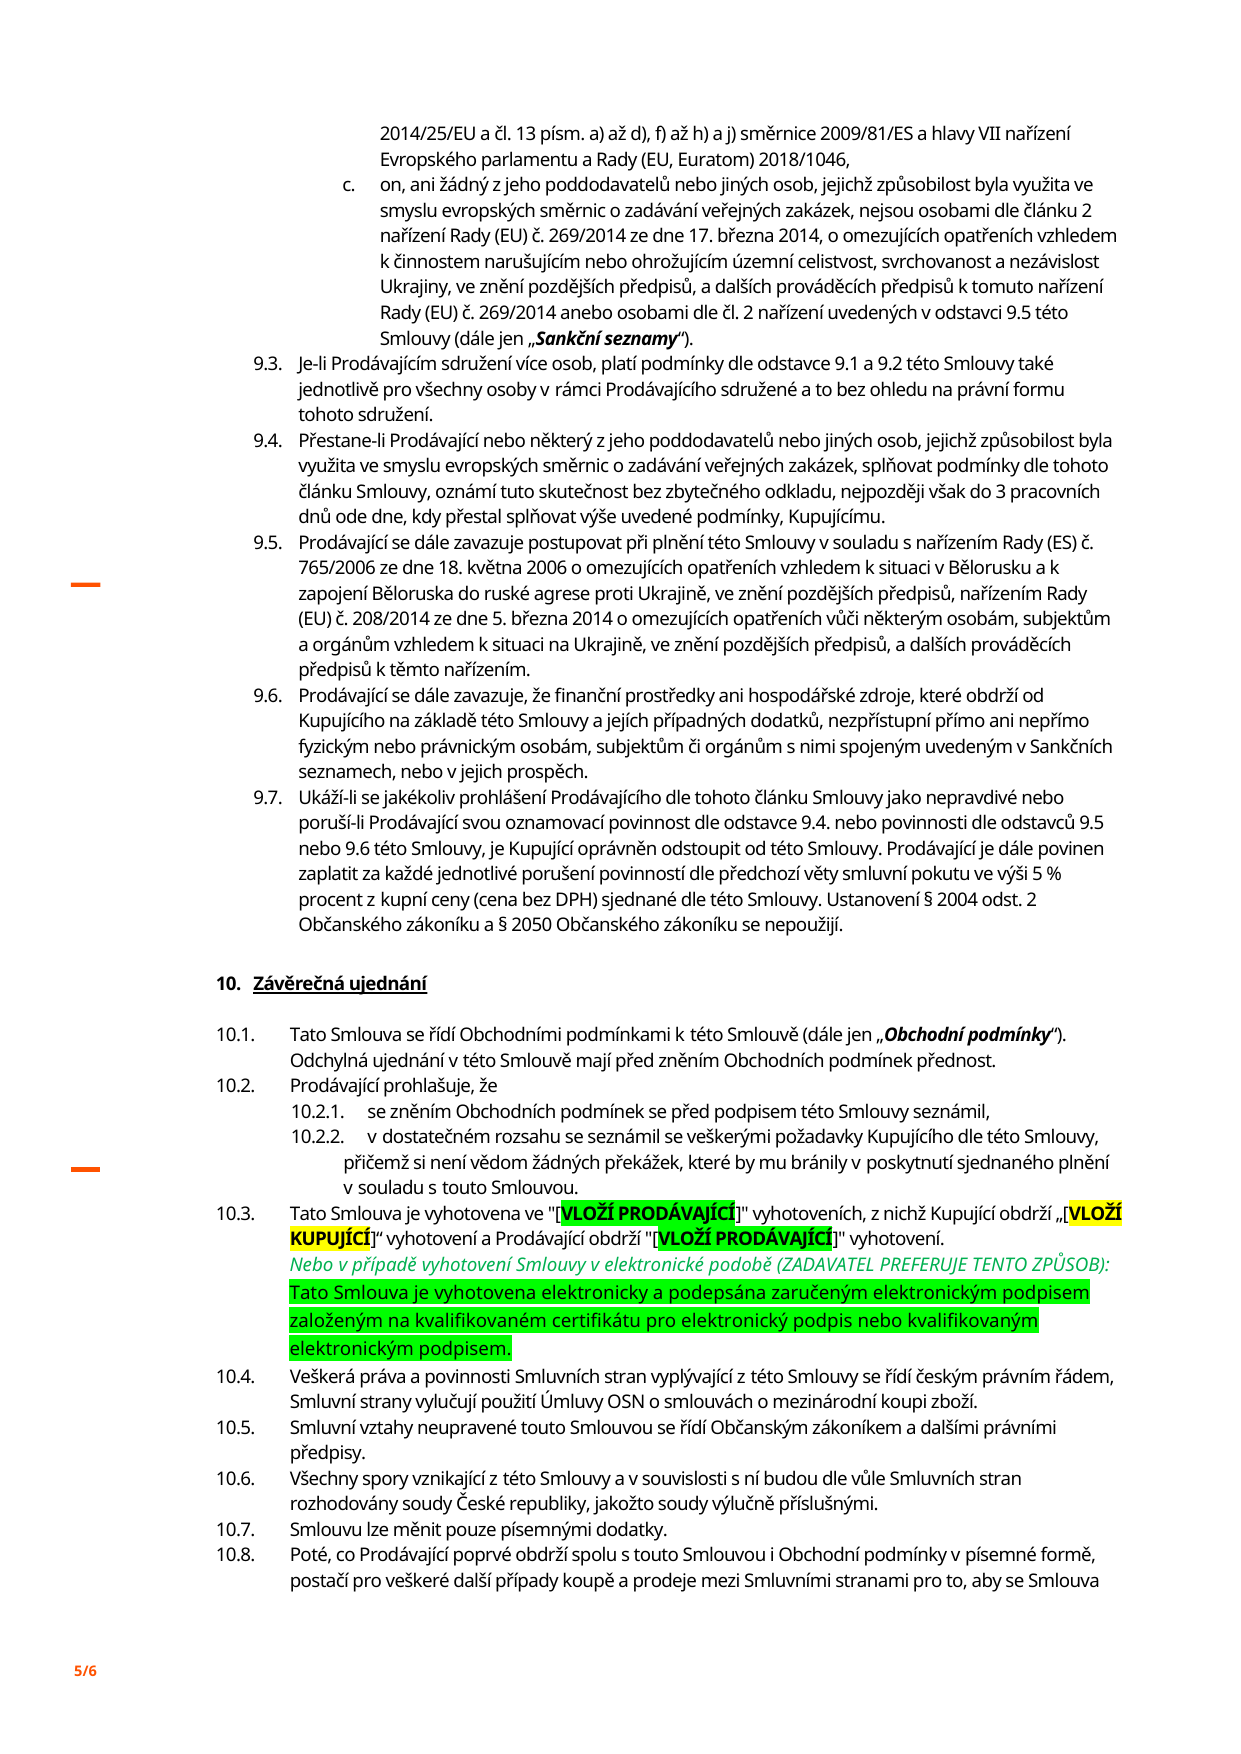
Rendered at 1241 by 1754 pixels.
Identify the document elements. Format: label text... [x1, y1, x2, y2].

text Tato Smlouva je vyhotovena elektronicky a podepsána zaručeným elektronickým podpisem založeným na kvalifikovaném certifikátu pro elektronický podpis nebo kvalifikovaným elektronickým podpisem. [289, 1279, 1122, 1361]
subtitle Smluvní vztahy neupravené touto Smlouvou se řídí Občanským zákoníkem a dalšími právními předpisy. [216, 1414, 1122, 1465]
subtitle Tato Smlouva je vyhotovena ve "[VLOŽÍ PRODÁVAJÍCÍ]" vyhotoveních, z nichž Kupující obdrží „[VLOŽÍ KUPUJÍCÍ]“ vyhotovení a Prodávající obdrží "[VLOŽÍ PRODÁVAJÍCÍ]" vyhotovení. [735, 1200, 1122, 1251]
subtitle Všechny spory vznikající z této Smlouvy a v souvislosti s ní budou dle vůle Smluvních stran rozhodovány soudy České republiky, jakožto soudy výlučně příslušnými. [216, 1465, 1122, 1516]
subtitle Závěrečná ujednání [216, 971, 1122, 996]
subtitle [216, 1542, 1122, 1593]
subtitle Tato Smlouva je vyhotovena ve "[VLOŽÍ PRODÁVAJÍCÍ]" vyhotoveních, z nichž Kupující obdrží „[VLOŽÍ KUPUJÍCÍ]“ vyhotovení a Prodávající obdrží "[VLOŽÍ PRODÁVAJÍCÍ]" vyhotovení. [216, 1200, 658, 1251]
subtitle se zněním Obchodních podmínek se před podpisem této Smlouvy seznámil, [291, 1098, 1122, 1123]
subtitle Veškerá práva a povinnosti Smluvních stran vyplývající z této Smlouvy se řídí českým právním řádem, Smluvní strany vylučují použití Úmluvy OSN o smlouvách o mezinárodní koupi zboží. [216, 1363, 1122, 1414]
subtitle Prodávající prohlašuje, že [216, 1072, 1122, 1098]
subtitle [342, 121, 1122, 172]
subtitle Přestane-li Prodávající nebo některý z jeho poddodavatelů nebo jiných osob, jejichž způsobilost byla využita ve smyslu evropských směrnic o zadávání veřejných zakázek, splňovat podmínky dle tohoto článku Smlouvy, oznámí tuto skutečnost bez zbytečného odkladu, nejpozději však do 3 pracovních dnů ode dne, kdy přestal splňovat výše uvedené podmínky, Kupujícímu. [253, 427, 1122, 529]
subtitle Ukáží-li se jakékoliv prohlášení Prodávajícího dle tohoto článku Smlouvy jako nepravdivé nebo poruší-li Prodávající svou oznamovací povinnost dle odstavce 9.4. nebo povinnosti dle odstavců 9.5 nebo 9.6 této Smlouvy, je Kupující oprávněn odstoupit od této Smlouvy. Prodávající je dále povinen zaplatit za každé jednotlivé porušení povinností dle předchozí věty smluvní pokutu ve výši 5 % procent z kupní ceny (cena bez DPH) sjednané dle této Smlouvy. Ustanovení § 2004 odst. 2 Občanského zákoníku a § 2050 Občanského zákoníku se nepoužijí. [253, 784, 1122, 937]
subtitle on, ani žádný z jeho poddodavatelů nebo jiných osob, jejichž způsobilost byla využita ve smyslu evropských směrnic o zadávání veřejných zakázek, nejsou osobami dle článku 2 nařízení Rady (EU) č. 269/2014 ze dne 17. března 2014, o omezujících opatřeních vzhledem k činnostem narušujícím nebo ohrožujícím územní celistvost, svrchovanost a nezávislost Ukrajiny, ve znění pozdějších předpisů, a dalších prováděcích předpisů k tomuto nařízení Rady (EU) č. 269/2014 anebo osobami dle čl. 2 nařízení uvedených v odstavci 9.5 této Smlouvy (dále jen „Sankční seznamy“). [342, 172, 1122, 350]
subtitle Je-li Prodávajícím sdružení více osob, platí podmínky dle odstavce 9.1 a 9.2 této Smlouvy také jednotlivě pro všechny osoby v rámci Prodávajícího sdružené a to bez ohledu na právní formu tohoto sdružení. [253, 350, 1122, 427]
text Nebo v případě vyhotovení Smlouvy v elektronické podobě (ZADAVATEL PREFERUJE TENTO ZPŮSOB): [289, 1251, 1122, 1277]
subtitle v dostatečném rozsahu se seznámil se veškerými požadavky Kupujícího dle této Smlouvy, přičemž si není vědom žádných překážek, které by mu bránily v poskytnutí sjednaného plnění v souladu s touto Smlouvou. [291, 1123, 1122, 1200]
subtitle Smlouvu lze měnit pouze písemnými dodatky. [216, 1516, 1122, 1542]
subtitle Prodávající se dále zavazuje, že finanční prostředky ani hospodářské zdroje, které obdrží od Kupujícího na základě této Smlouvy a jejích případných dodatků, nezpřístupní přímo ani nepřímo fyzickým nebo právnickým osobám, subjektům či orgánům s nimi spojeným uvedeným v Sankčních seznamech, nebo v jejich prospěch. [253, 682, 1122, 784]
subtitle Prodávající se dále zavazuje postupovat při plnění této Smlouvy v souladu s nařízením Rady (ES) č. 765/2006 ze dne 18. května 2006 o omezujících opatřeních vzhledem k situaci v Bělorusku a k zapojení Běloruska do ruské agrese proti Ukrajině, ve znění pozdějších předpisů, nařízením Rady (EU) č. 208/2014 ze dne 5. března 2014 o omezujících opatřeních vůči některým osobám, subjektům a orgánům vzhledem k situaci na Ukrajině, ve znění pozdějších předpisů, a dalších prováděcích předpisů k těmto nařízením. [253, 529, 1122, 682]
subtitle Tato Smlouva se řídí Obchodními podmínkami k této Smlouvě (dále jen „Obchodní podmínky“). Odchylná ujednání v této Smlouvě mají před zněním Obchodních podmínek přednost. [216, 1021, 1122, 1072]
